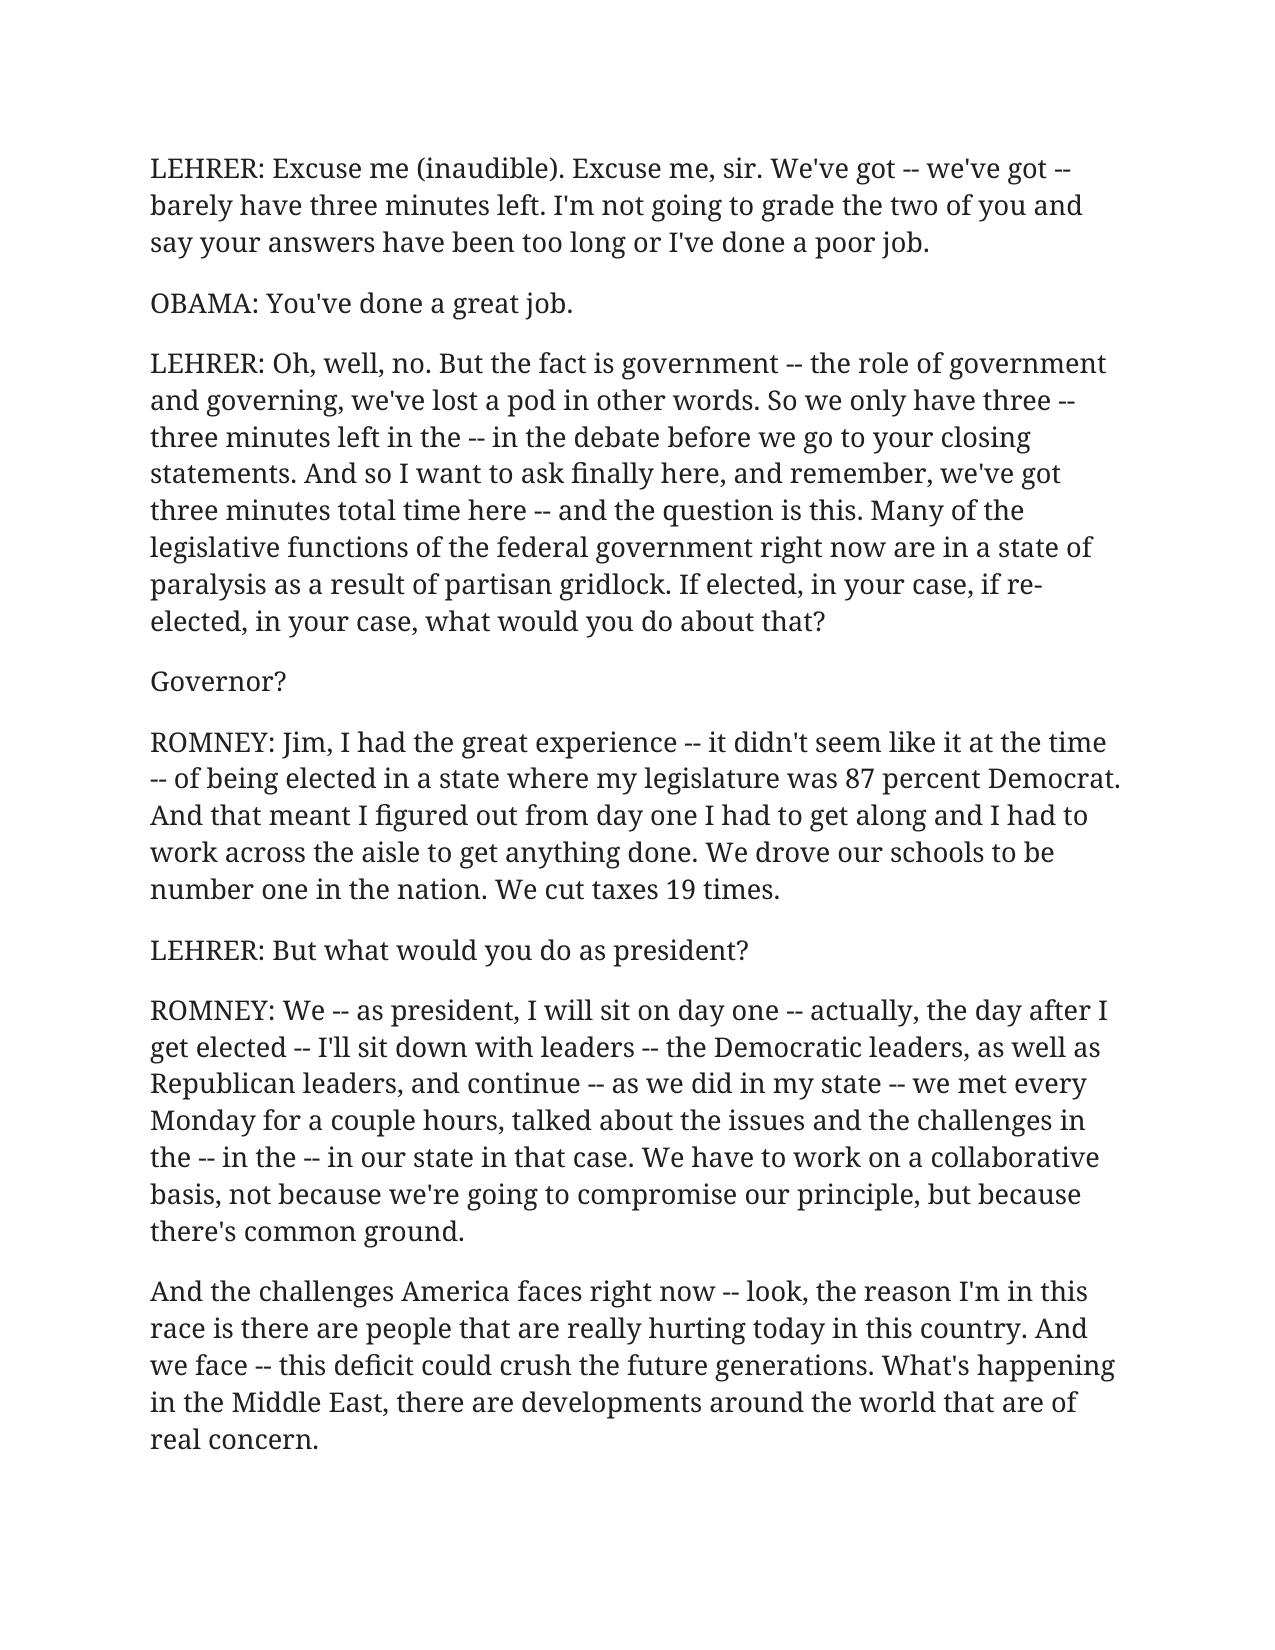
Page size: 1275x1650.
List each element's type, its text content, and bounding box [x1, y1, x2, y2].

text LEHRER: But what would you do as president? [150, 931, 1125, 968]
text LEHRER: Oh, well, no. But the fact is government -- the role of government and governing, we've lost a pod in other words. So we only have three -- three minutes left in the -- in the debate before we go to your closing statements. And so I want to ask finally here, and remember, we've got three minutes total time here -- and the question is this. Many of the legislative functions of the federal government right now are in a state of paralysis as a result of partisan gridlock. If elected, in your case, if re-elected, in your case, what would you do about that? [150, 344, 1125, 639]
text LEHRER: Excuse me (inaudible). Excuse me, sir. We've got -- we've got -- barely have three minutes left. I'm not going to grade the two of you and say your answers have been too long or I've done a poor job. [150, 150, 1125, 261]
text Governor? [150, 663, 1125, 700]
text And the challenges America faces right now -- look, the reason I'm in this race is there are people that are really hurting today in this country. And we face -- this deficit could crush the future generations. What's happening in the Middle East, there are developments around the world that are of real concern. [150, 1273, 1125, 1457]
text ROMNEY: Jim, I had the great experience -- it didn't seem like it at the time -- of being elected in a state where my legislature was 87 percent Democrat. And that meant I figured out from day one I had to get along and I had to work across the aisle to get anything done. We drove our schools to be number one in the nation. We cut taxes 19 times. [150, 723, 1125, 907]
text OBAMA: You've done a great job. [150, 284, 1125, 321]
text ROMNEY: We -- as president, I will sit on day one -- actually, the day after I get elected -- I'll sit down with leaders -- the Democratic leaders, as well as Republican leaders, and continue -- as we did in my state -- we met every Monday for a couple hours, talked about the issues and the challenges in the -- in the -- in our state in that case. We have to work on a collaborative basis, not because we're going to compromise our principle, but because there's common ground. [150, 991, 1125, 1249]
